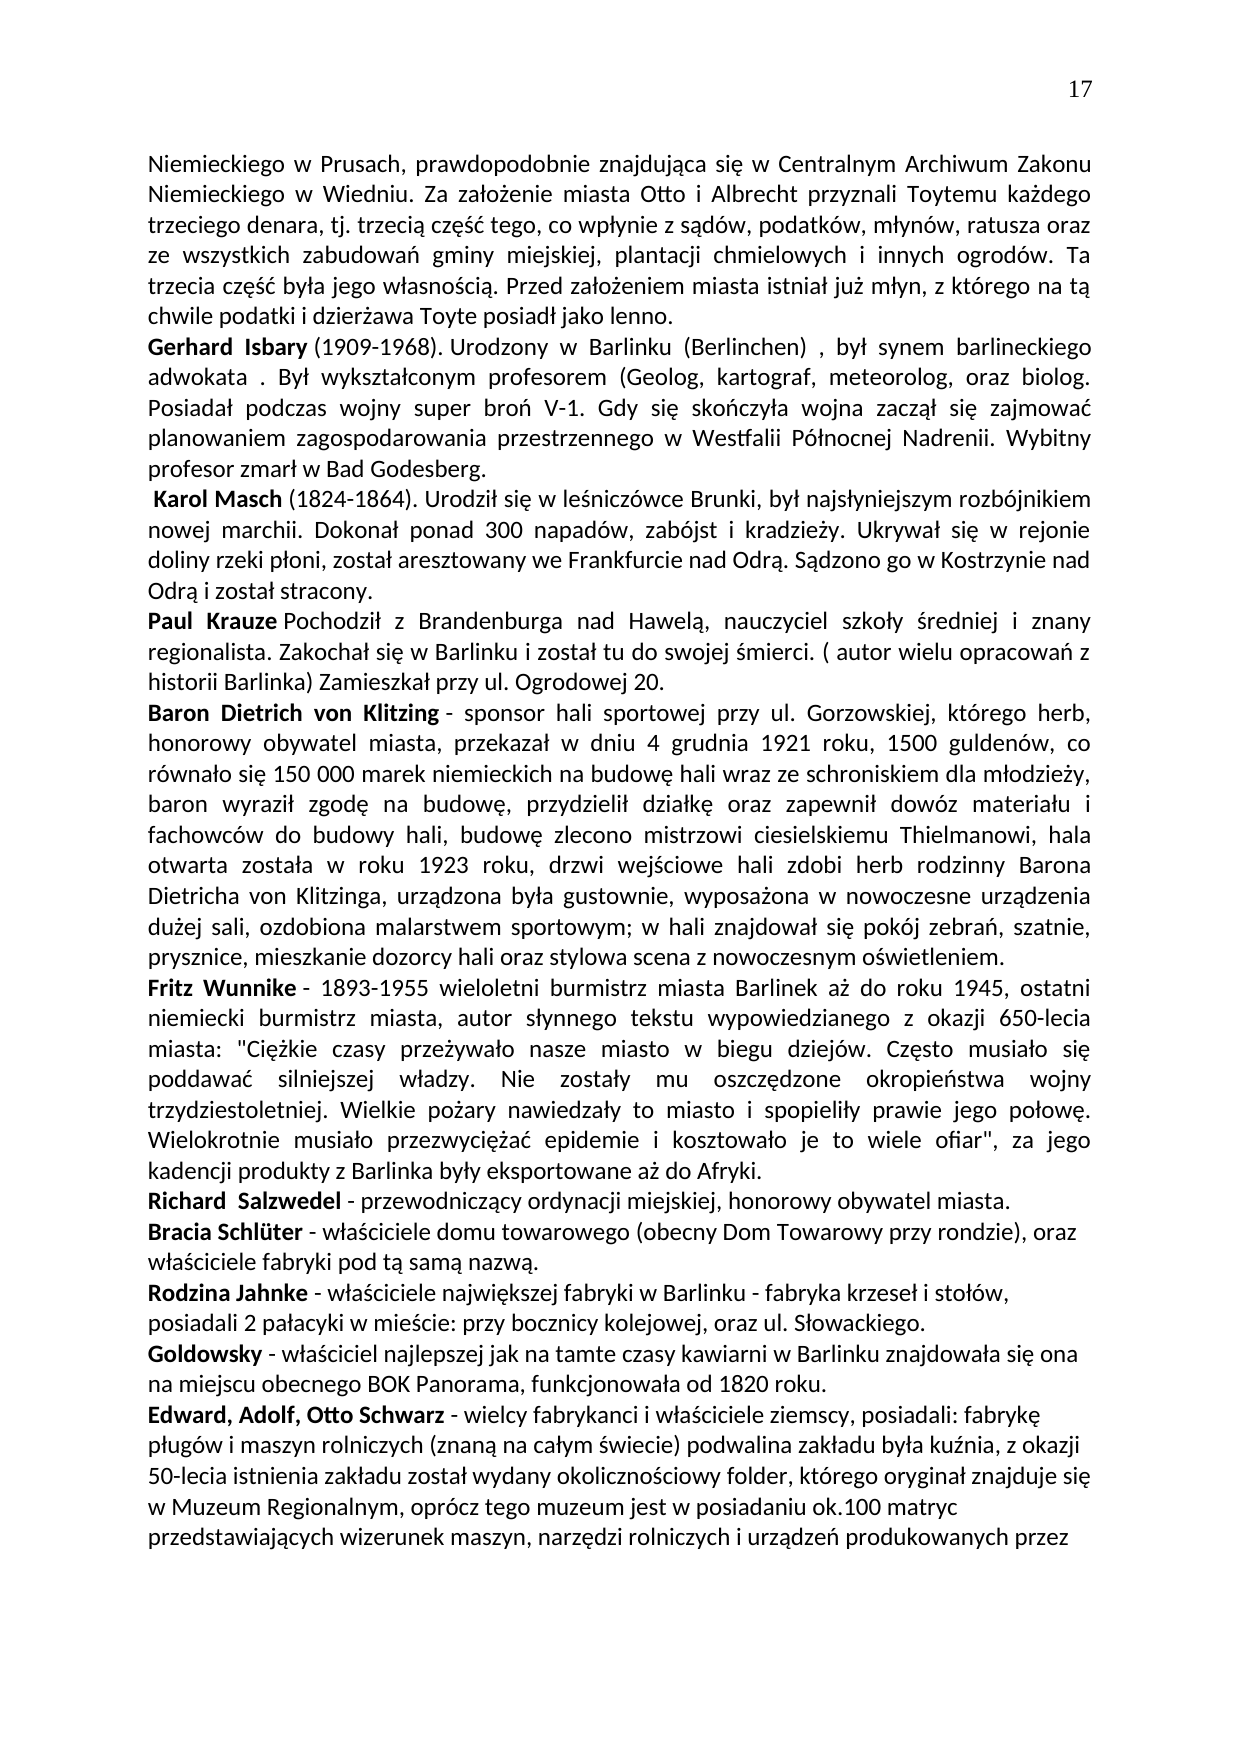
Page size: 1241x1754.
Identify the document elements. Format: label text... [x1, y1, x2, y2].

text Baron Dietrich von Klitzing - sponsor hali sportowej przy ul. Gorzowskiej, którego herb, honorowy obywatel miasta, przekazał w dniu 4 grudnia 1921 roku, 1500 guldenów, co równało się 150 000 marek niemieckich na budowę hali wraz ze schroniskiem dla młodzieży, baron wyraził zgodę na budowę, przydzielił działkę oraz zapewnił dowóz materiału i fachowców do budowy hali, budowę zlecono mistrzowi ciesielskiemu Thielmanowi, hala otwarta została w roku 1923 roku, drzwi wejściowe hali zdobi herb rodzinny Barona Dietricha von Klitzinga, urządzona była gustownie, wyposażona w nowoczesne urządzenia dużej sali, ozdobiona malarstwem sportowym; w hali znajdował się pokój zebrań, szatnie, prysznice, mieszkanie dozorcy hali oraz stylowa scena z nowoczesnym oświetleniem. [148, 697, 1092, 972]
text Paul Krauze Pochodził z Brandenburga nad Hawelą, nauczyciel szkoły średniej i znany regionalista. Zakochał się w Barlinku i został tu do swojej śmierci. ( autor wielu opracowań z historii Barlinka) Zamieszkał przy ul. Ogrodowej 20. [148, 606, 1092, 697]
text Fritz Wunnike - 1893-1955 wieloletni burmistrz miasta Barlinek aż do roku 1945, ostatni niemiecki burmistrz miasta, autor słynnego tekstu wypowiedzianego z okazji 650-lecia miasta: "Ciężkie czasy przeżywało nasze miasto w biegu dziejów. Często musiało się poddawać silniejszej władzy. Nie zostały mu oszczędzone okropieństwa wojny trzydziestoletniej. Wielkie pożary nawiedzały to miasto i spopieliły prawie jego połowę. Wielokrotnie musiało przezwyciężać epidemie i kosztowało je to wiele ofiar", za jego kadencji produkty z Barlinka były eksportowane aż do Afryki. [148, 972, 1092, 1185]
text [148, 1185, 1092, 1552]
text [148, 148, 1092, 331]
text Karol Masch (1824-1864). Urodził się w leśniczówce Brunki, był najsłyniejszym rozbójnikiem nowej marchii. Dokonał ponad 300 napadów, zabójst i kradzieży. Ukrywał się w rejonie doliny rzeki płoni, został aresztowany we Frankfurcie nad Odrą. Sądzono go w Kostrzynie nad Odrą i został stracony. [148, 483, 1092, 606]
text Gerhard Isbary (1909-1968). Urodzony w Barlinku (Berlinchen) , był synem barlineckiego adwokata . Był wykształconym profesorem (Geolog, kartograf, meteorolog, oraz biolog. Posiadał podczas wojny super broń V-1. Gdy się skończyła wojna zaczął się zajmować planowaniem zagospodarowania przestrzennego w Westfalii Północnej Nadrenii. Wybitny profesor zmarł w Bad Godesberg. [148, 331, 1092, 483]
